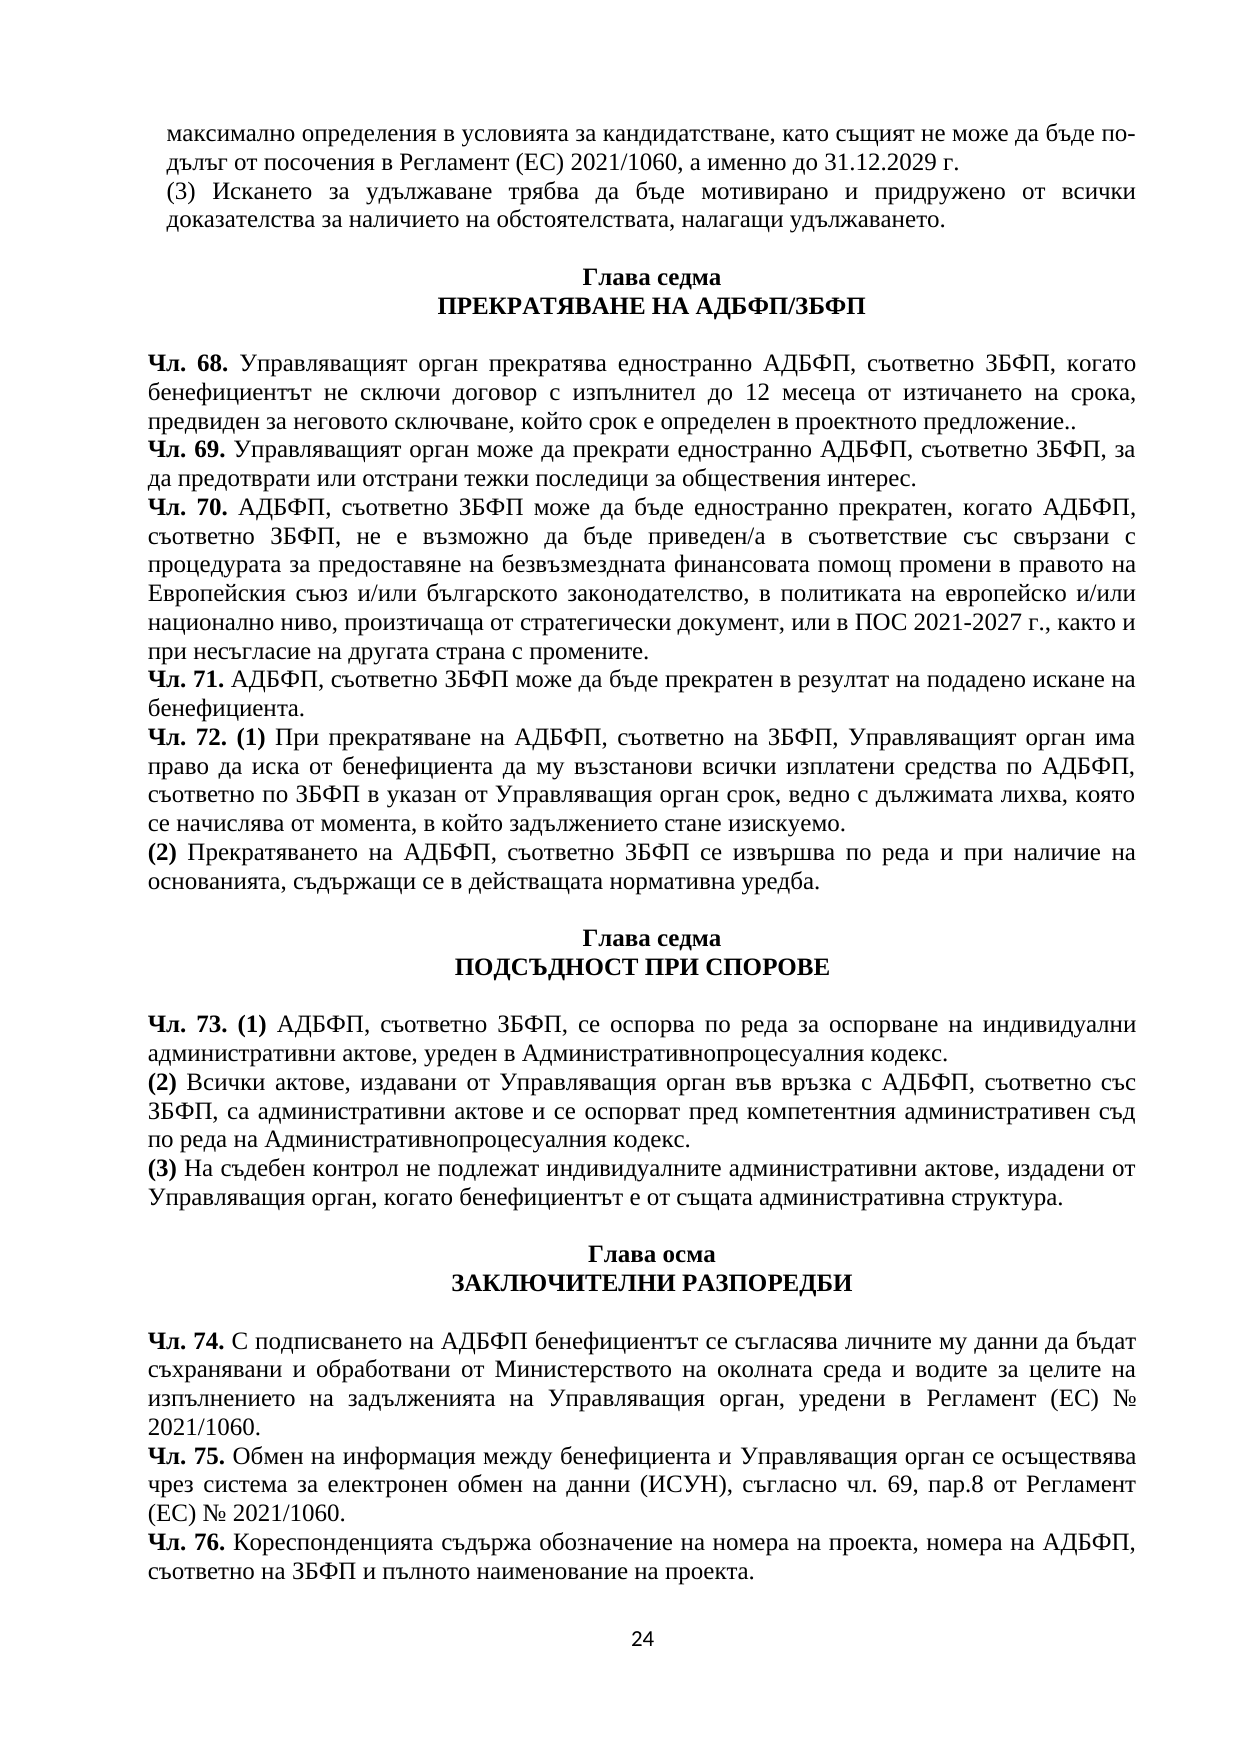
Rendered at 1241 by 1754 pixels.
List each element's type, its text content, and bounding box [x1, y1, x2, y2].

text ПОДСЪДНОСТ ПРИ СПОРОВЕ [148, 952, 1137, 981]
text (3) На съдебен контрол не подлежат индивидуалните административни актове, издадени от Управляващия орган, когато бенефициентът е от същата административна структура. [148, 1153, 1137, 1211]
text Чл. 75. Обмен на информация между бенефициента и Управляващия орган се осъществява чрез система за електронен обмен на данни (ИСУН), съгласно чл. 69, пар.8 от Регламент (ЕС) № 2021/1060. [148, 1441, 1137, 1527]
text (3) Искането за удължаване трябва да бъде мотивирано и придружено от всички доказателства за наличието на обстоятелствата, налагащи удължаването. [166, 176, 1137, 233]
text Чл. 74. С подписването на АДБФП бенефициентът се съгласява личните му данни да бъдат съхранявани и обработвани от Министерството на околната среда и водите за целите на изпълнението на задълженията на Управляващия орган, уредени в Регламент (ЕС) № 2021/1060. [148, 1326, 1137, 1441]
text Чл. 72. (1) При прекратяване на АДБФП, съответно на ЗБФП, Управляващият орган има право да иска от бенефициента да му възстанови всички изплатени средства по АДБФП, съответно по ЗБФП в указан от Управляващия орган срок, ведно с дължимата лихва, която се начислява от момента, в който задължението стане изискуемо. [148, 722, 1137, 837]
text Чл. 68. Управляващият орган прекратява едностранно АДБФП, съответно ЗБФП, когато бенефициентът не сключи договор с изпълнител до 12 месеца от изтичането на срока, предвиден за неговото сключване, който срок е определен в проектното предложение.. [148, 348, 1137, 434]
text ПРЕКРАТЯВАНЕ НА АДБФП/ЗБФП [166, 291, 1137, 319]
text Глава седма [166, 923, 1137, 952]
text Чл. 73. (1) АДБФП, съответно ЗБФП, се оспорва по реда за оспорване на индивидуални административни актове, уреден в Административнопроцесуалния кодекс. [148, 1009, 1137, 1067]
text Чл. 76. Кореспонденцията съдържа обозначение на номера на проекта, номера на АДБФП, съответно на ЗБФП и пълното наименование на проекта. [148, 1527, 1137, 1584]
text Чл. 71. АДБФП, съответно ЗБФП може да бъде прекратен в резултат на подадено искане на бенефициента. [148, 664, 1137, 722]
text Чл. 70. АДБФП, съответно ЗБФП може да бъде едностранно прекратен, когато АДБФП, съответно ЗБФП, не е възможно да бъде приведен/а в съответствие със свързани с процедурата за предоставяне на безвъзмездната финансовата помощ промени в правото на Европейския съюз и/или българското законодателство, в политиката на европейско и/или национално ниво, произтичаща от стратегически документ, или в ПОС 2021-2027 г., както и при несъгласие на другата страна с промените. [148, 492, 1137, 664]
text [166, 118, 1137, 176]
text (2) Прекратяването на АДБФП, съответно ЗБФП се извършва по реда и при наличие на основанията, съдържащи се в действащата нормативна уредба. [148, 837, 1137, 894]
text (2) Всички актове, издавани от Управляващия орган във връзка с АДБФП, съответно със ЗБФП, са административни актове и се оспорват пред компетентния административен съд по реда на Административнопроцесуалния кодекс. [148, 1067, 1137, 1153]
text Глава седма [166, 262, 1137, 291]
text Чл. 69. Управляващият орган може да прекрати едностранно АДБФП, съответно ЗБФП, за да предотврати или отстрани тежки последици за обществения интерес. [148, 434, 1137, 492]
text ЗАКЛЮЧИТЕЛНИ РАЗПОРЕДБИ [166, 1268, 1137, 1297]
text Глава осма [166, 1239, 1137, 1268]
